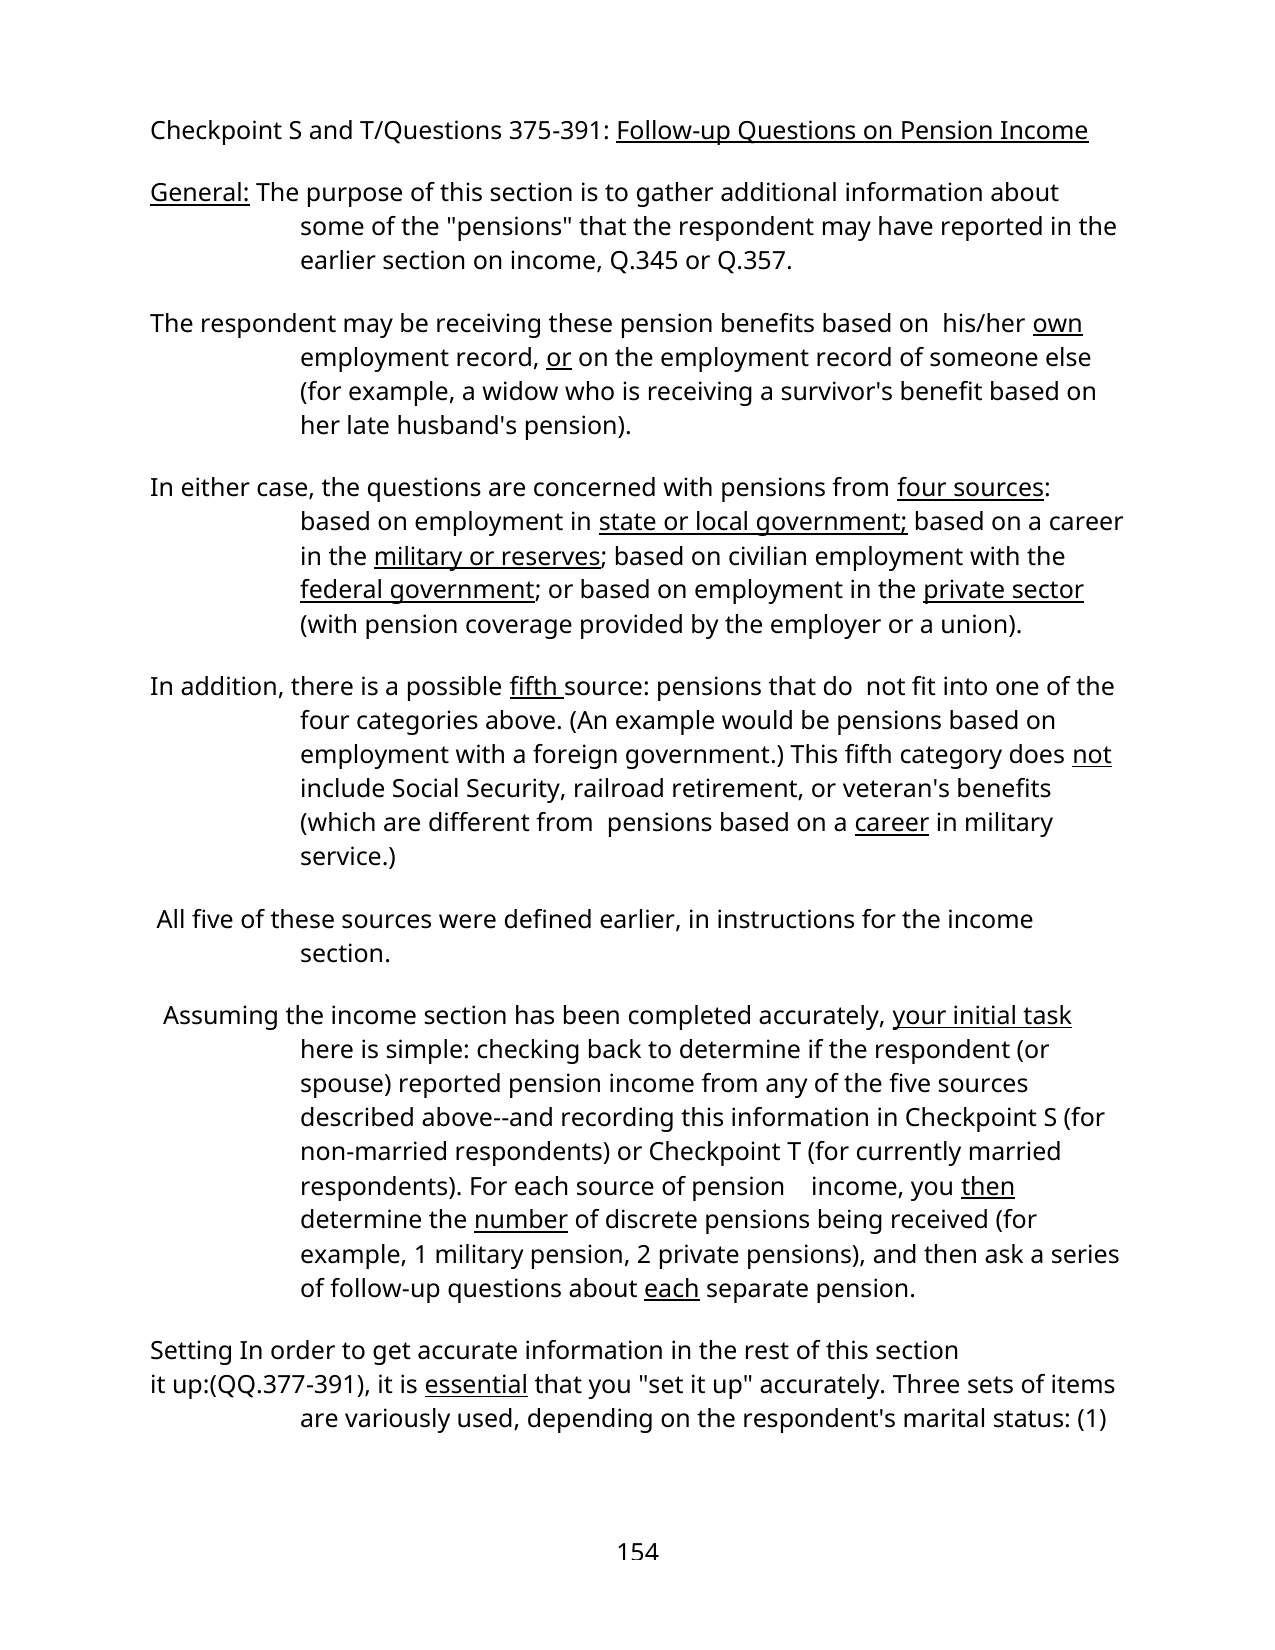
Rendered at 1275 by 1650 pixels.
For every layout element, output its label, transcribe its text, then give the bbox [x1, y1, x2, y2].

text In either case, the questions are concerned with pensions from four sources: based on employment in state or local government; based on a career in the military or reserves; based on civilian employment with the federal government; or based on employment in the private sector (with pension coverage provided by the employer or a union). [150, 470, 1125, 640]
text In addition, there is a possible fifth source: pensions that do not fit into one of the four categories above. (An example would be pensions based on employment with a foreign government.) This fifth category does not include Social Security, railroad retirement, or veteran's benefits (which are different from pensions based on a career in military service.) [150, 669, 1125, 873]
text Setting In order to get accurate information in the rest of this section [150, 1333, 1125, 1367]
text The respondent may be receiving these pension benefits based on his/her own employment record, or on the employment record of someone else (for example, a widow who is receiving a survivor's benefit based on her late husband's pension). [150, 305, 1125, 442]
text General: The purpose of this section is to gather additional information about some of the "pensions" that the respondent may have reported in the earlier section on income, Q.345 or Q.357. [150, 175, 1125, 277]
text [150, 1367, 1125, 1435]
text Checkpoint S and T/Questions 375-391: Follow-up Questions on Pension Income [150, 112, 1125, 147]
text All five of these sources were defined earlier, in instructions for the income section. [150, 901, 1125, 969]
text Assuming the income section has been completed accurately, your initial task here is simple: checking back to determine if the respondent (or spouse) reported pension income from any of the five sources described above--and recording this information in Checkpoint S (for non-married respondents) or Checkpoint T (for currently married respondents). For each source of pension income, you then determine the number of discrete pensions being received (for example, 1 military pension, 2 private pensions), and then ask a series of follow-up questions about each separate pension. [150, 998, 1125, 1304]
